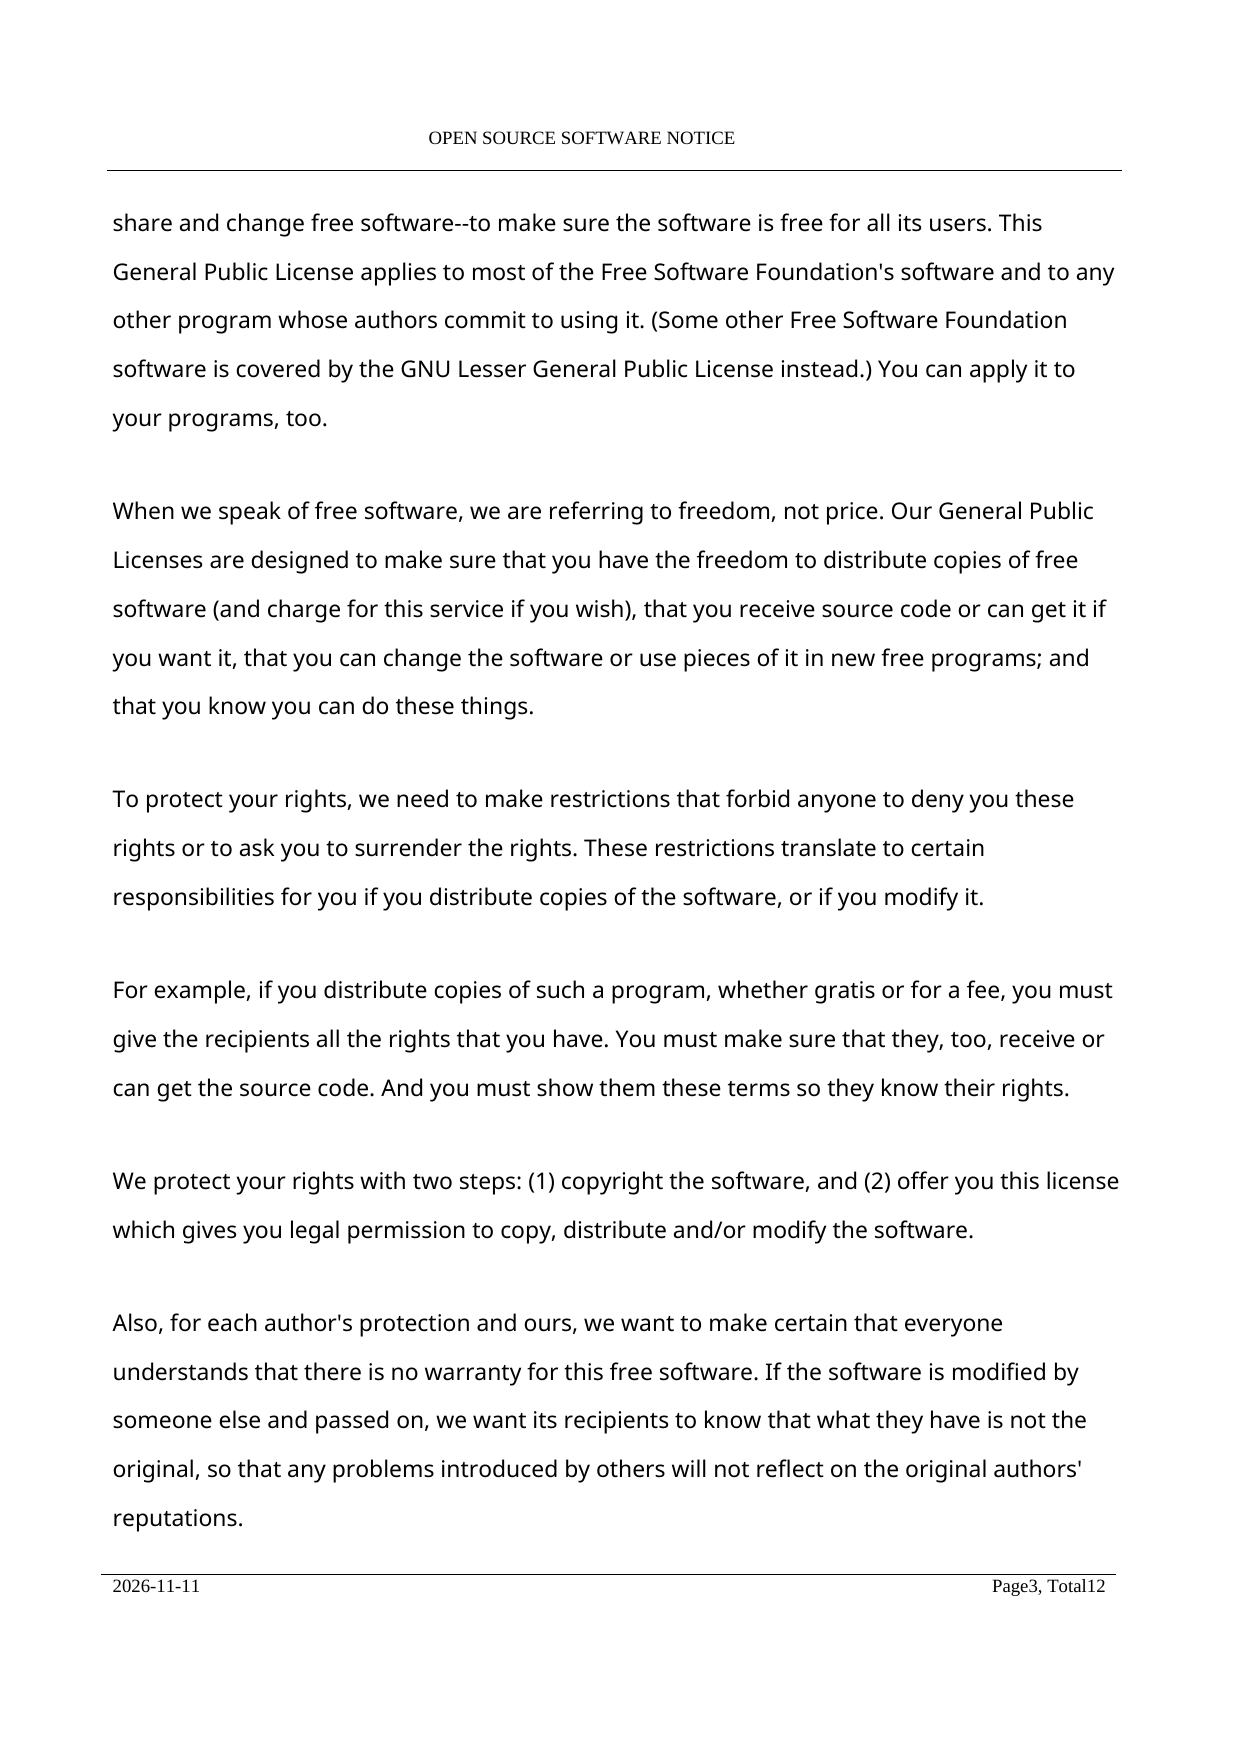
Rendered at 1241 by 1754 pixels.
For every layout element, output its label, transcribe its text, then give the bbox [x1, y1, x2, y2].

text When we speak of free software, we are referring to freedom, not price. Our General Public Licenses are designed to make sure that you have the freedom to distribute copies of free software (and charge for this service if you wish), that you receive source code or can get it if you want it, that you can change the software or use pieces of it in new free programs; and that you know you can do these things. [112, 494, 1128, 722]
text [112, 206, 1128, 434]
text For example, if you distribute copies of such a program, whether gratis or for a fee, you must give the recipients all the rights that you have. You must make sure that they, too, receive or can get the source code. And you must show them these terms so they know their rights. [112, 973, 1128, 1103]
text We protect your rights with two steps: (1) copyright the software, and (2) offer you this license which gives you legal permission to copy, distribute and/or modify the software. [112, 1164, 1128, 1246]
text To protect your rights, we need to make restrictions that forbid anyone to deny you these rights or to ask you to surrender the rights. These restrictions translate to certain responsibilities for you if you distribute copies of the software, or if you modify it. [112, 783, 1128, 913]
text Also, for each author's protection and ours, we want to make certain that everyone understands that there is no warranty for this free software. If the software is modified by someone else and passed on, we want its recipients to know that what they have is not the original, so that any problems introduced by others will not reflect on the original authors' reputations. [112, 1306, 1128, 1534]
